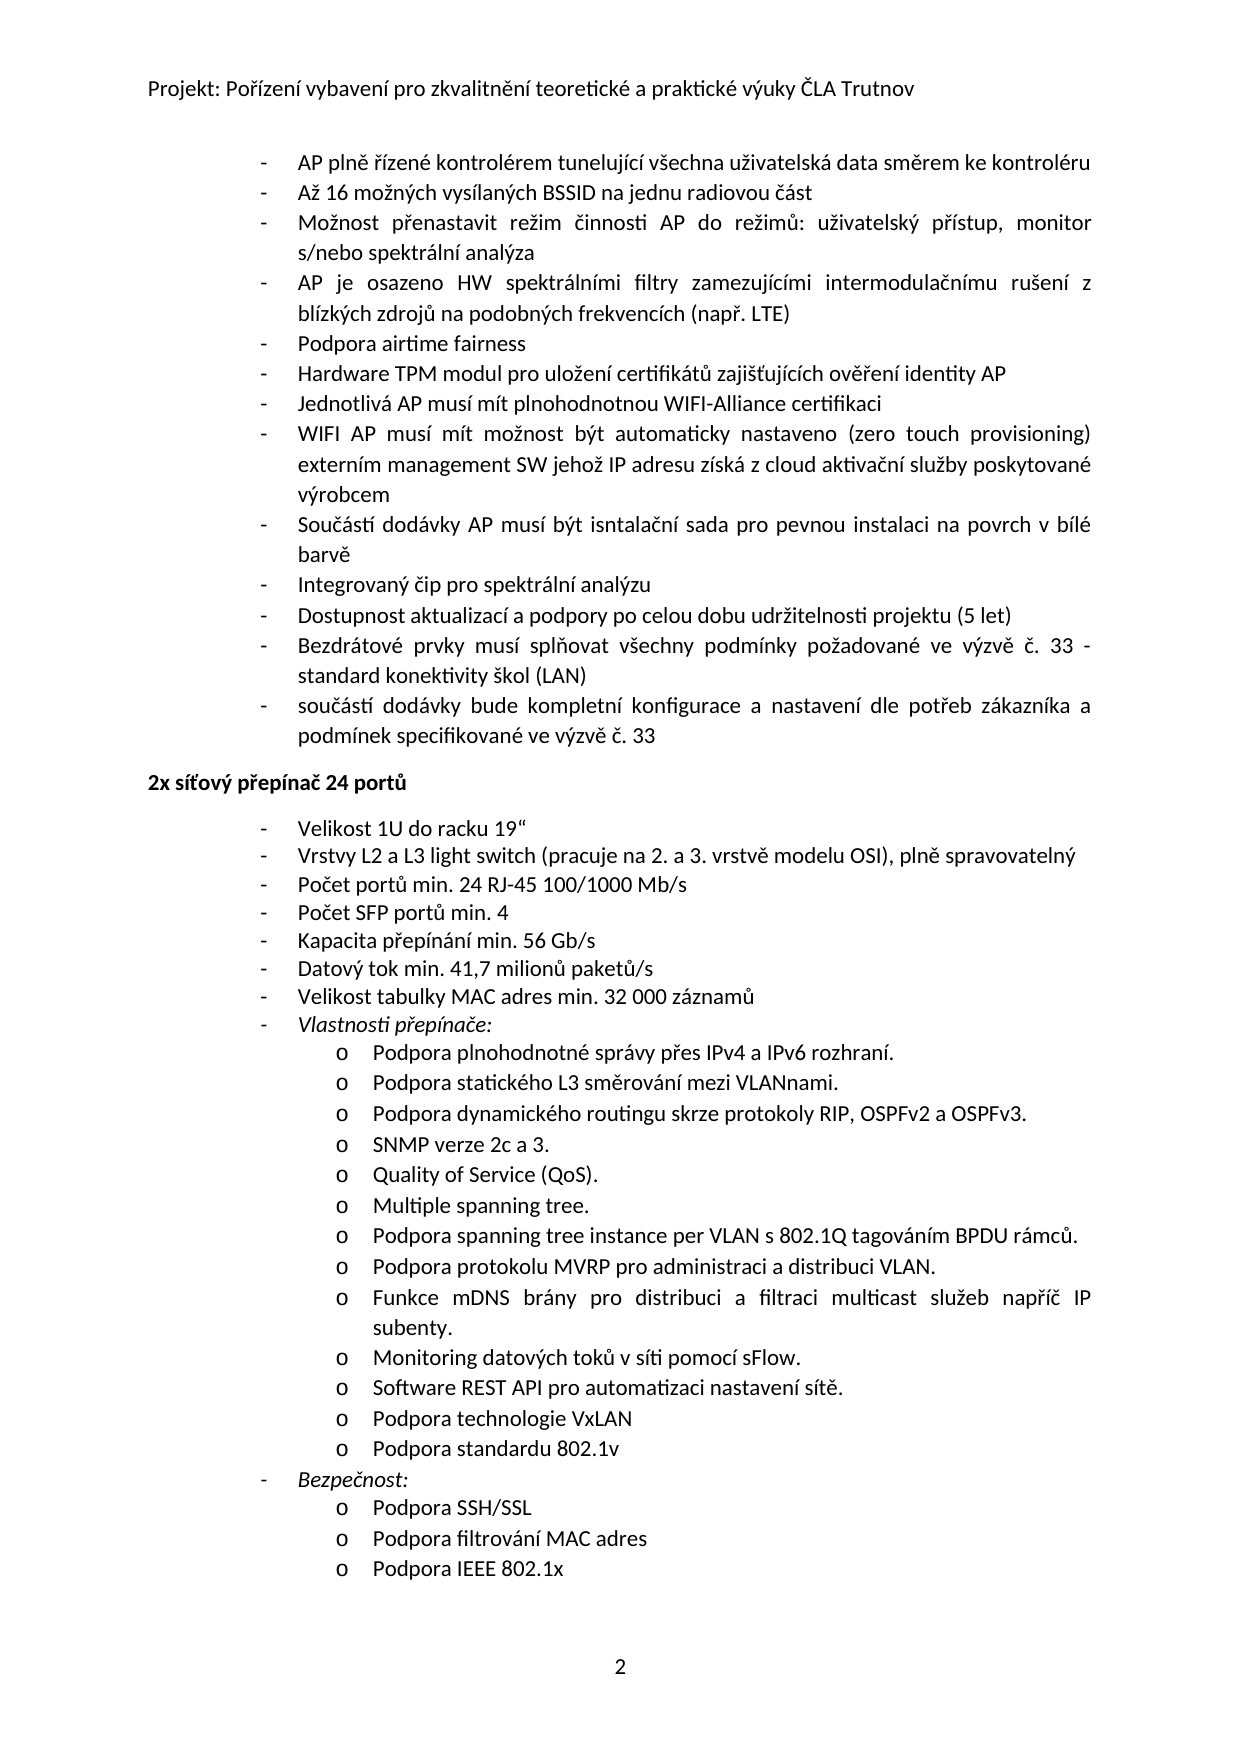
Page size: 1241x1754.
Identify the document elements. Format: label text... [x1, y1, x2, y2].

text 2x síťový přepínač 24 portů [148, 768, 1093, 796]
list Integrovaný čip pro spektrální analýzu [260, 571, 1093, 598]
list Dostupnost aktualizací a podpory po celou dobu udržitelnosti projektu (5 let) [260, 601, 1093, 629]
list Až 16 možných vysílaných BSSID na jednu radiovou část [260, 178, 1093, 206]
list Quality of Service (QoS). [335, 1160, 1093, 1189]
list Velikost 1U do racku 19“ [260, 814, 1093, 842]
list SNMP verze 2c a 3. [335, 1130, 1093, 1159]
list Podpora dynamického routingu skrze protokoly RIP, OSPFv2 a OSPFv3. [335, 1099, 1093, 1128]
list AP plně řízené kontrolérem tunelující všechna uživatelská data směrem ke kontroléru [260, 148, 1093, 176]
list součástí dodávky bude kompletní konfigurace a nastavení dle potřeb zákazníka a podmínek specifikované ve výzvě č. 33 [260, 691, 1093, 749]
list Software REST API pro automatizaci nastavení sítě. [335, 1373, 1093, 1402]
list Podpora standardu 802.1v [335, 1434, 1093, 1464]
list Podpora filtrování MAC adres [335, 1524, 1093, 1553]
list Podpora protokolu MVRP pro administraci a distribuci VLAN. [335, 1252, 1093, 1281]
list Podpora SSH/SSL [335, 1493, 1093, 1522]
list Monitoring datových toků v síti pomocí sFlow. [335, 1343, 1093, 1372]
list Součástí dodávky AP musí být isntalační sada pro pevnou instalaci na povrch v bílé barvě [260, 510, 1093, 568]
list AP je osazeno HW spektrálními filtry zamezujícími intermodulačnímu rušení z blízkých zdrojů na podobných frekvencích (např. LTE) [260, 268, 1093, 327]
list Vrstvy L2 a L3 light switch (pracuje na 2. a 3. vrstvě modelu OSI), plně spravovatelný [260, 842, 1093, 870]
list Hardware TPM modul pro uložení certifikátů zajišťujících ověření identity AP [260, 359, 1093, 387]
list Datový tok min. 41,7 milionů paketů/s [260, 954, 1093, 982]
list Počet portů min. 24 RJ-45 100/1000 Mb/s [260, 870, 1093, 898]
list Velikost tabulky MAC adres min. 32 000 záznamů [260, 982, 1093, 1010]
list Podpora spanning tree instance per VLAN s 802.1Q tagováním BPDU rámců. [335, 1222, 1093, 1251]
list Možnost přenastavit režim činnosti AP do režimů: uživatelský přístup, monitor s/nebo spektrální analýza [260, 208, 1093, 266]
list Podpora airtime fairness [260, 329, 1093, 357]
list WIFI AP musí mít možnost být automaticky nastaveno (zero touch provisioning) externím management SW jehož IP adresu získá z cloud aktivační služby poskytované výrobcem [260, 419, 1093, 508]
list Podpora statického L3 směrování mezi VLANnami. [335, 1068, 1093, 1098]
list Funkce mDNS brány pro distribuci a filtraci multicast služeb napříč IP subenty. [335, 1283, 1093, 1341]
list Kapacita přepínání min. 56 Gb/s [260, 926, 1093, 954]
list Jednotlivá AP musí mít plnohodnotnou WIFI-Alliance certifikaci [260, 389, 1093, 417]
list Bezdrátové prvky musí splňovat všechny podmínky požadované ve výzvě č. 33 - standard konektivity škol (LAN) [260, 631, 1093, 689]
list Podpora plnohodnotné správy přes IPv4 a IPv6 rozhraní. [335, 1038, 1093, 1067]
list Bezpečnost: [260, 1465, 1093, 1493]
list Počet SFP portů min. 4 [260, 898, 1093, 926]
list Podpora IEEE 802.1x [335, 1554, 1093, 1584]
list Multiple spanning tree. [335, 1191, 1093, 1220]
list Vlastnosti přepínače: [260, 1010, 1093, 1038]
list Podpora technologie VxLAN [335, 1404, 1093, 1433]
